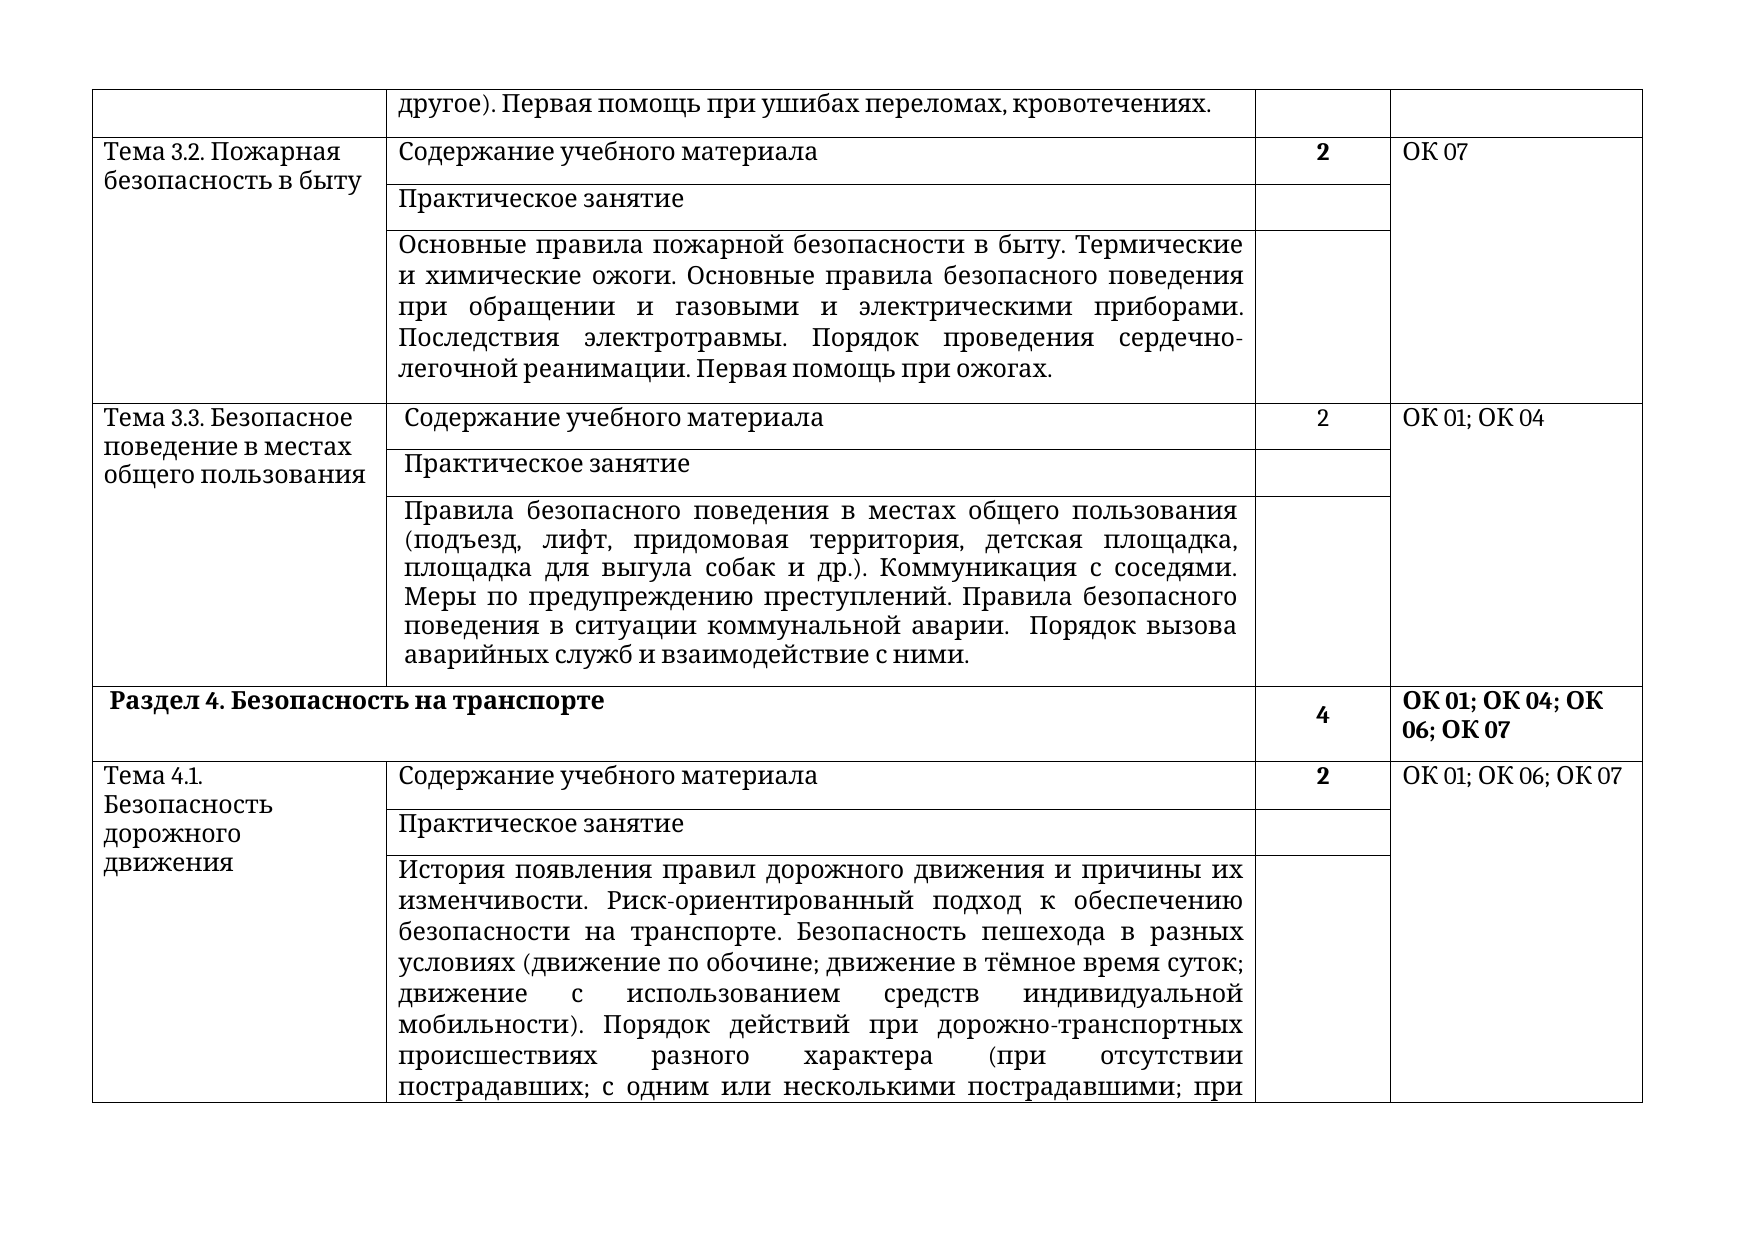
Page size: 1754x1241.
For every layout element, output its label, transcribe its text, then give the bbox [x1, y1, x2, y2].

table_cell 2 [1256, 762, 1390, 808]
table_cell ОК 01; ОК 04; ОК 06; ОК 07 [1391, 687, 1642, 761]
table_cell [1256, 90, 1390, 137]
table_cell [387, 90, 1255, 137]
table_cell Содержание учебного материала [387, 404, 1255, 449]
table_cell Практическое занятие [387, 450, 1255, 496]
table_cell Тема 3.2. Пожарная безопасность в быту [93, 138, 386, 403]
table_cell Практическое занятие [387, 810, 1255, 855]
table_cell Основные правила пожарной безопасности в быту. Термические и химические ожоги. Основные правила безопасного поведения при обращении и газовыми и электрическими приборами. Последствия электротравмы. Порядок проведения сердечно-легочной реанимации. Первая помощь при ожогах. [387, 231, 1255, 403]
table_cell Содержание учебного материала [387, 138, 1255, 184]
table_cell ОК 01; ОК 06; ОК 07 [1391, 762, 1642, 1102]
table_cell 4 [1256, 687, 1390, 761]
table_cell ОК 07 [1391, 138, 1642, 403]
table_cell 2 [1256, 138, 1390, 184]
table_cell [1256, 497, 1390, 686]
table_cell Практическое занятие [387, 185, 1255, 230]
table_cell Содержание учебного материала [387, 762, 1255, 808]
table_cell [1256, 450, 1390, 496]
table_cell Правила безопасного поведения в местах общего пользования (подъезд, лифт, придомовая территория, детская площадка, площадка для выгула собак и др.). Коммуникация с соседями. Меры по предупреждению преступлений. Правила безопасного поведения в ситуации коммунальной аварии. Порядок вызова аварийных служб и взаимодействие с ними. [387, 497, 1255, 686]
table_cell 2 [1256, 404, 1390, 449]
table_cell Раздел 4. Безопасность на транспорте [93, 687, 1255, 761]
table_cell Тема 3.3. Безопасное поведение в местах общего пользования [93, 404, 386, 686]
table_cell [387, 856, 1255, 1102]
table_cell [1256, 856, 1390, 1102]
table_cell Тема 4.1. Безопасность дорожного движения [93, 762, 386, 1102]
table_cell [1256, 810, 1390, 855]
table_cell [1256, 185, 1390, 230]
table_cell [1256, 231, 1390, 403]
table_cell ОК 01; ОК 04 [1391, 404, 1642, 686]
